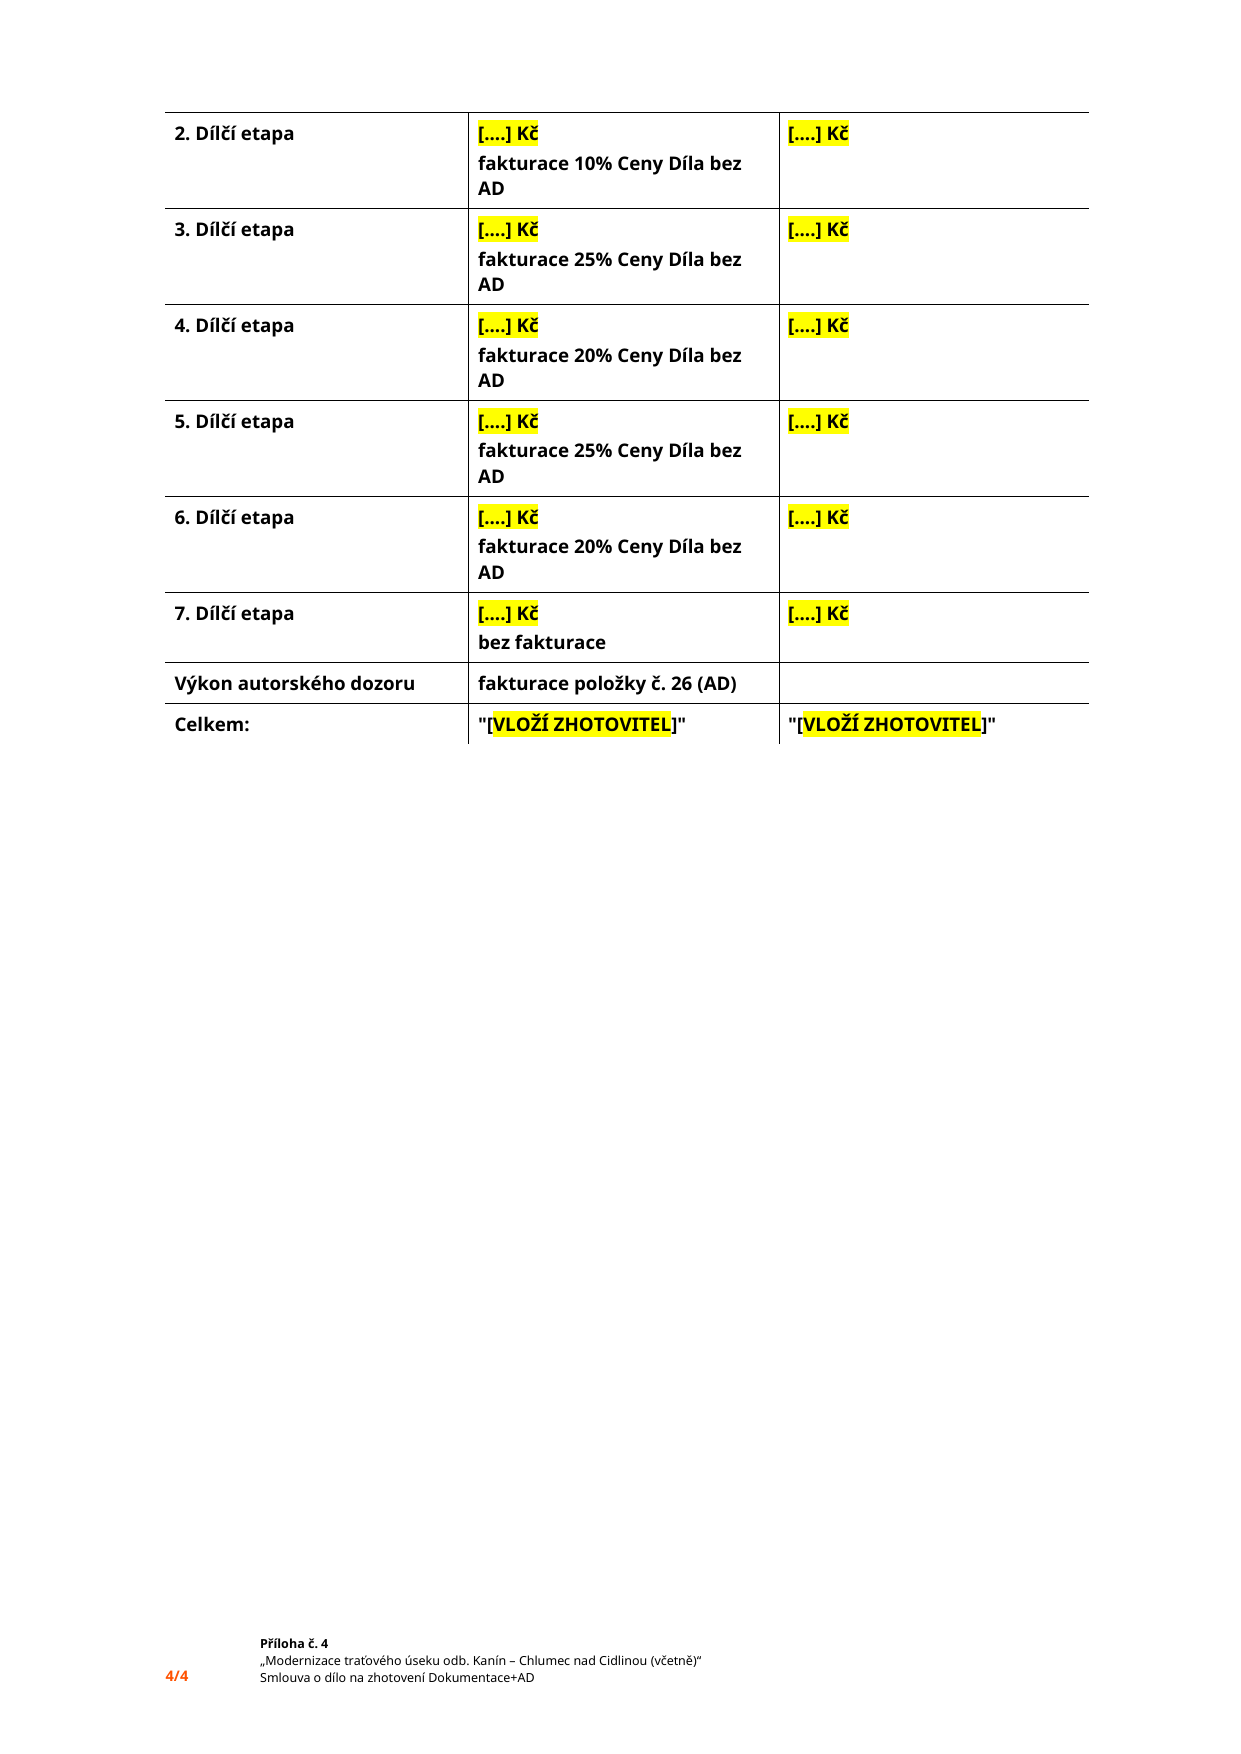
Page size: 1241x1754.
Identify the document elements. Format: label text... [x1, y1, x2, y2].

table_cell Výkon autorského dozoru [165, 663, 468, 703]
table_cell [....] Kč [780, 305, 1089, 400]
table_cell [....] Kč fakturace 20% Ceny Díla bez AD [469, 305, 779, 400]
table_cell [....] Kč [780, 401, 1089, 496]
table_cell [....] Kč [780, 209, 1089, 304]
table_cell 2. Dílčí etapa [165, 113, 468, 208]
table_cell [....] Kč [780, 497, 1089, 592]
table_cell fakturace položky č. 26 (AD) [469, 663, 779, 703]
table_cell [....] Kč fakturace 25% Ceny Díla bez AD [469, 401, 779, 496]
table_cell [....] Kč fakturace 20% Ceny Díla bez AD [469, 497, 779, 592]
table_cell 4. Dílčí etapa [165, 305, 468, 400]
table_cell 5. Dílčí etapa [165, 401, 468, 496]
table_cell [....] Kč fakturace 25% Ceny Díla bez AD [469, 209, 779, 304]
table_cell "[VLOŽÍ ZHOTOVITEL]" [780, 704, 1089, 744]
table_cell "[VLOŽÍ ZHOTOVITEL]" [469, 704, 779, 744]
table_cell 3. Dílčí etapa [165, 209, 468, 304]
table_cell [....] Kč fakturace 10% Ceny Díla bez AD [469, 113, 779, 208]
table_cell 7. Dílčí etapa [165, 593, 468, 662]
table_cell Celkem: [165, 704, 468, 744]
table_cell [....] Kč bez fakturace [469, 593, 779, 662]
table_cell 6. Dílčí etapa [165, 497, 468, 592]
table_cell [780, 663, 1089, 703]
table_cell [....] Kč [780, 113, 1089, 208]
table_cell [....] Kč [780, 593, 1089, 662]
